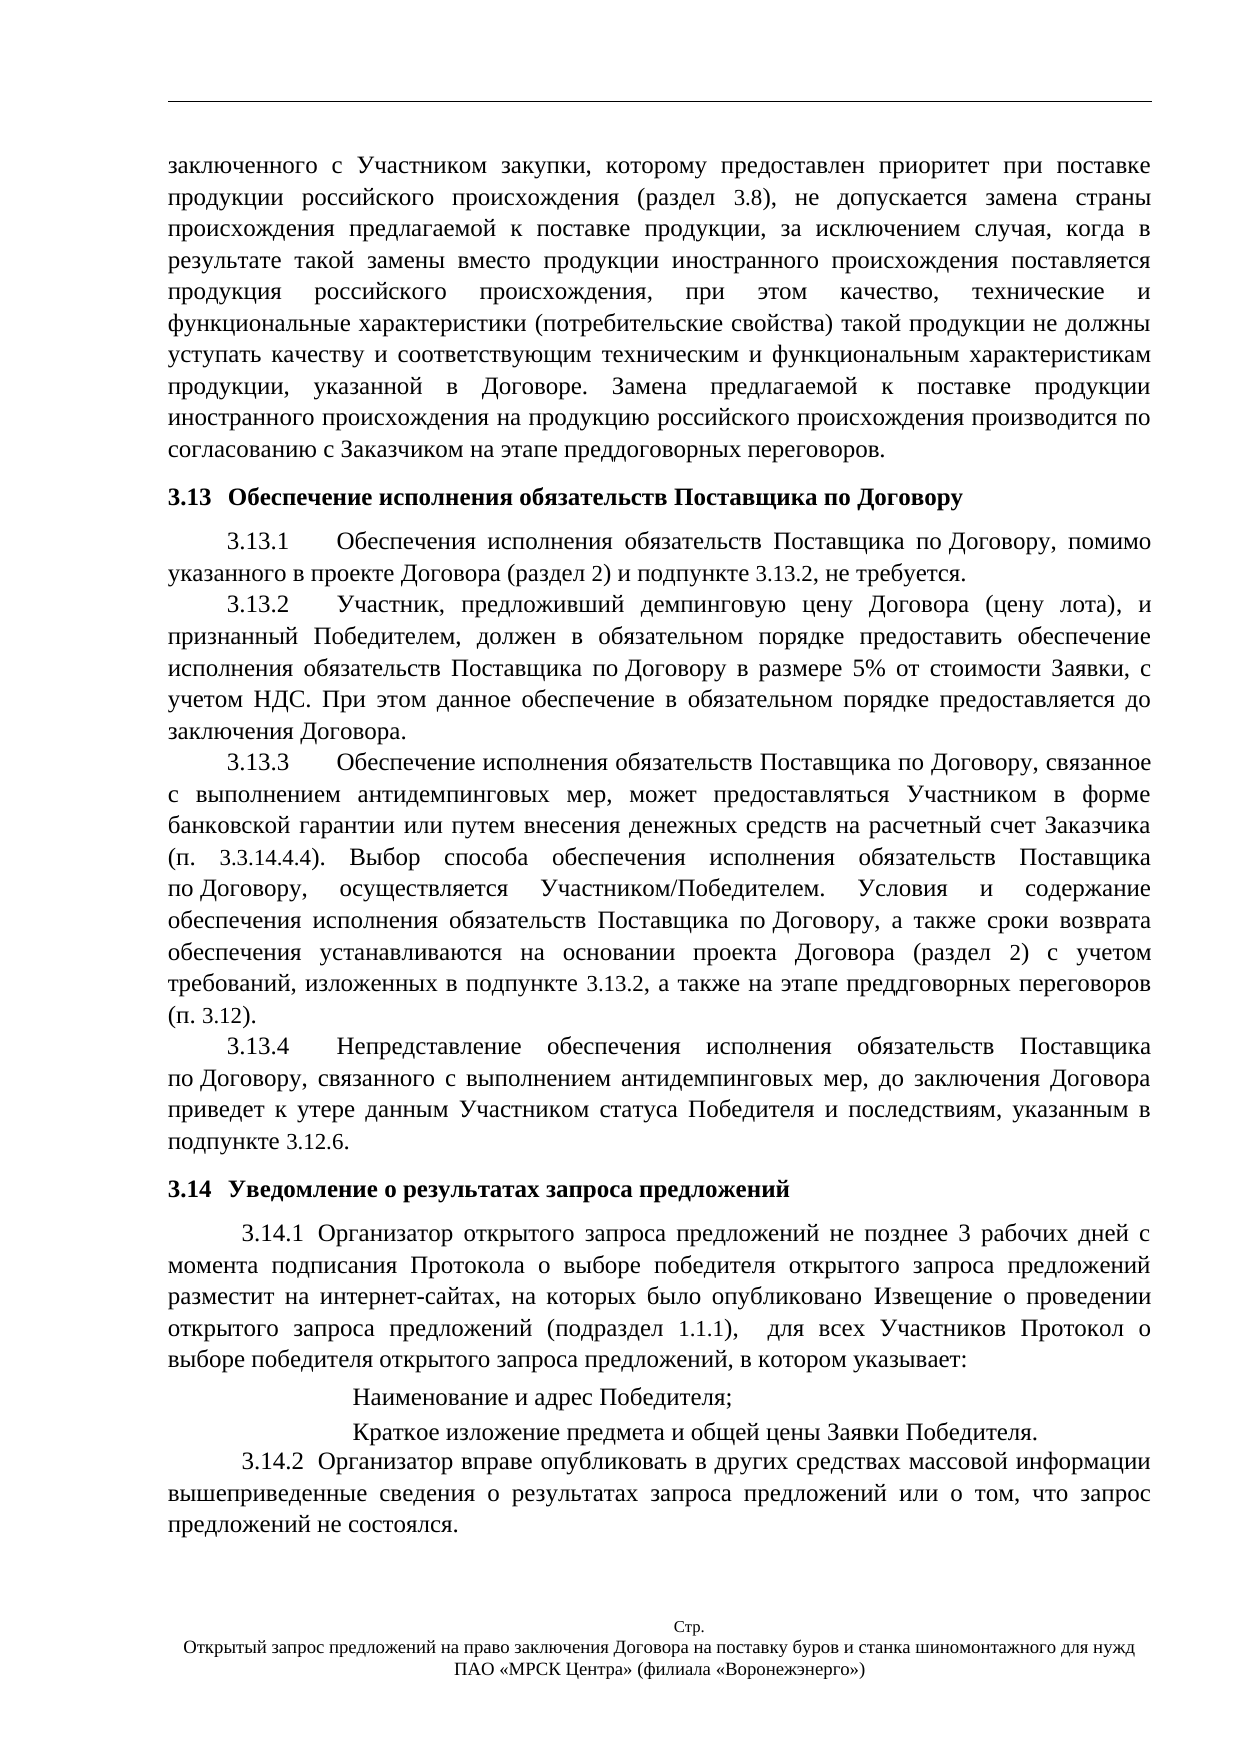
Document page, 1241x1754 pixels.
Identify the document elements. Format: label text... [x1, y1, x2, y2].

list Наименование и адрес Победителя; [352, 1382, 1166, 1411]
list Краткое изложение предмета и общей цены Заявки Победителя. [352, 1417, 1166, 1446]
list Непредставление обеспечения исполнения обязательств Поставщика по Договору, связанного с выполнением антидемпинговых мер, до заключения Договора приведет к утере данным Участником статуса Победителя и последствиям, указанным в подпункте 3.12.6. [168, 1031, 1152, 1155]
subtitle Обеспечение исполнения обязательств Поставщика по Договору [168, 482, 1152, 511]
list Участник, предложивший демпинговую цену Договора (цену лота), и признанный Победителем, должен в обязательном порядке предоставить обеспечение исполнения обязательств Поставщика по Договору в размере 5% от стоимости Заявки, с учетом НДС. При этом данное обеспечение в обязательном порядке предоставляется до заключения Договора. [168, 589, 1152, 744]
subtitle Уведомление о результатах запроса предложений [168, 1174, 1152, 1203]
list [168, 150, 1152, 463]
list Обеспечение исполнения обязательств Поставщика по Договору, связанное с выполнением антидемпинговых мер, может предоставляться Участником в форме банковской гарантии или путем внесения денежных средств на расчетный счет Заказчика (п. 3.3.14.4.4). Выбор способа обеспечения исполнения обязательств Поставщика по Договору, осуществляется Участником/Победителем. Условия и содержание обеспечения исполнения обязательств Поставщика по Договору, а также сроки возврата обеспечения устанавливаются на основании проекта Договора (раздел 2) с учетом требований, изложенных в подпункте 3.13.2, а также на этапе преддговорных переговоров (п. 3.12). [168, 747, 1152, 1028]
list Обеспечения исполнения обязательств Поставщика по Договору, помимо указанного в проекте Договора (раздел 2) и подпункте 3.13.2, не требуется. [168, 526, 1152, 587]
text 3.14.2 Организатор вправе опубликовать в других средствах массовой информации вышеприведенные сведения о результатах запроса предложений или о том, что запрос предложений не состоялся. [168, 1446, 1152, 1538]
text 3.14.1 Организатор открытого запроса предложений не позднее 3 рабочих дней с момента подписания Протокола о выборе победителя открытого запроса предложений разместит на интернет-сайтах, на которых было опубликовано Извещение о проведении открытого запроса предложений (подраздел 1.1.1), для всех Участников Протокол о выборе победителя открытого запроса предложений, в котором указывает: [168, 1218, 1152, 1373]
